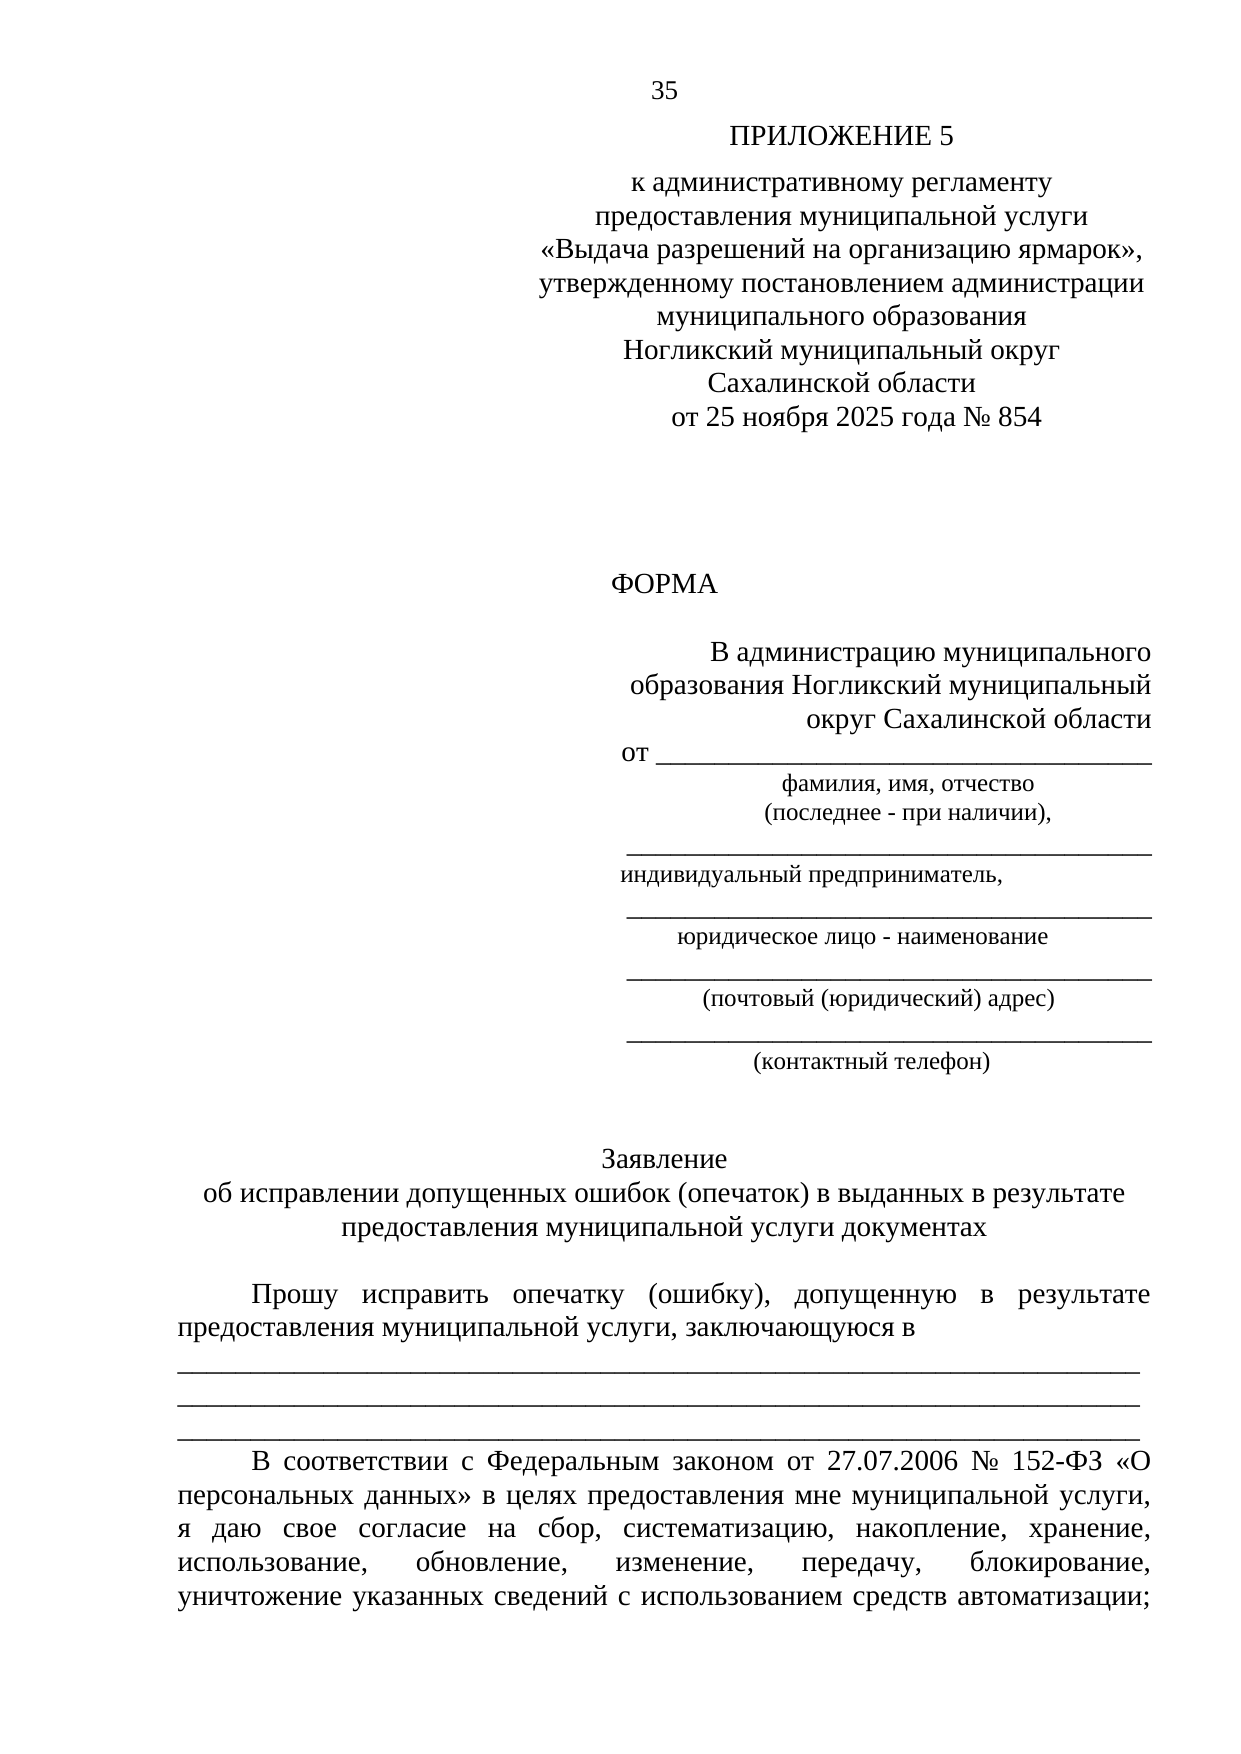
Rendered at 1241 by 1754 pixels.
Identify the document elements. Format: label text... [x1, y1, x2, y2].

text __________________________________________________________________ [177, 1343, 1152, 1376]
text ____________________________________ [177, 825, 1152, 859]
text образования Ногликский муниципальный [177, 667, 1152, 701]
text ____________________________________ [177, 950, 1152, 983]
text предоставления муниципальной услуги документах [177, 1209, 1152, 1242]
text об исправлении допущенных ошибок (опечаток) в выданных в результате [177, 1175, 1152, 1209]
text «Выдача разрешений на организацию ярмарок», утвержденному постановлением администрации [532, 231, 1152, 298]
text __________________________________________________________________ [177, 1410, 1152, 1443]
text Сахалинской области [532, 365, 1152, 399]
text фамилия, имя, отчество [664, 768, 1152, 797]
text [177, 1443, 1152, 1611]
text (последнее - при наличии), [664, 797, 1152, 825]
text округ Сахалинской области [177, 701, 1152, 734]
text Прошу исправить опечатку (ошибку), допущенную в результате предоставления муниципальной услуги, заключающуюся в [177, 1276, 1152, 1343]
text Заявление [177, 1142, 1152, 1175]
text ФОРМА [177, 567, 1152, 600]
text к административному регламенту [532, 164, 1152, 198]
text __________________________________________________________________ [177, 1376, 1152, 1410]
text от 25 ноября 2025 года № 854 [561, 399, 1152, 432]
text муниципального образования [532, 298, 1152, 332]
text от __________________________________ [177, 734, 1152, 768]
text В администрацию муниципального [177, 634, 1152, 667]
text ПРИЛОЖЕНИЕ 5 [532, 118, 1152, 152]
text предоставления муниципальной услуги [532, 198, 1152, 231]
text (контактный телефон) [753, 1046, 1152, 1074]
text ____________________________________ [177, 888, 1152, 921]
text (почтовый (юридический) адрес) [605, 983, 1152, 1012]
text ____________________________________ [177, 1012, 1152, 1046]
text индивидуальный предприниматель, [620, 859, 1122, 888]
text юридическое лицо - наименование [177, 921, 1048, 950]
text Ногликский муниципальный округ [532, 332, 1152, 365]
